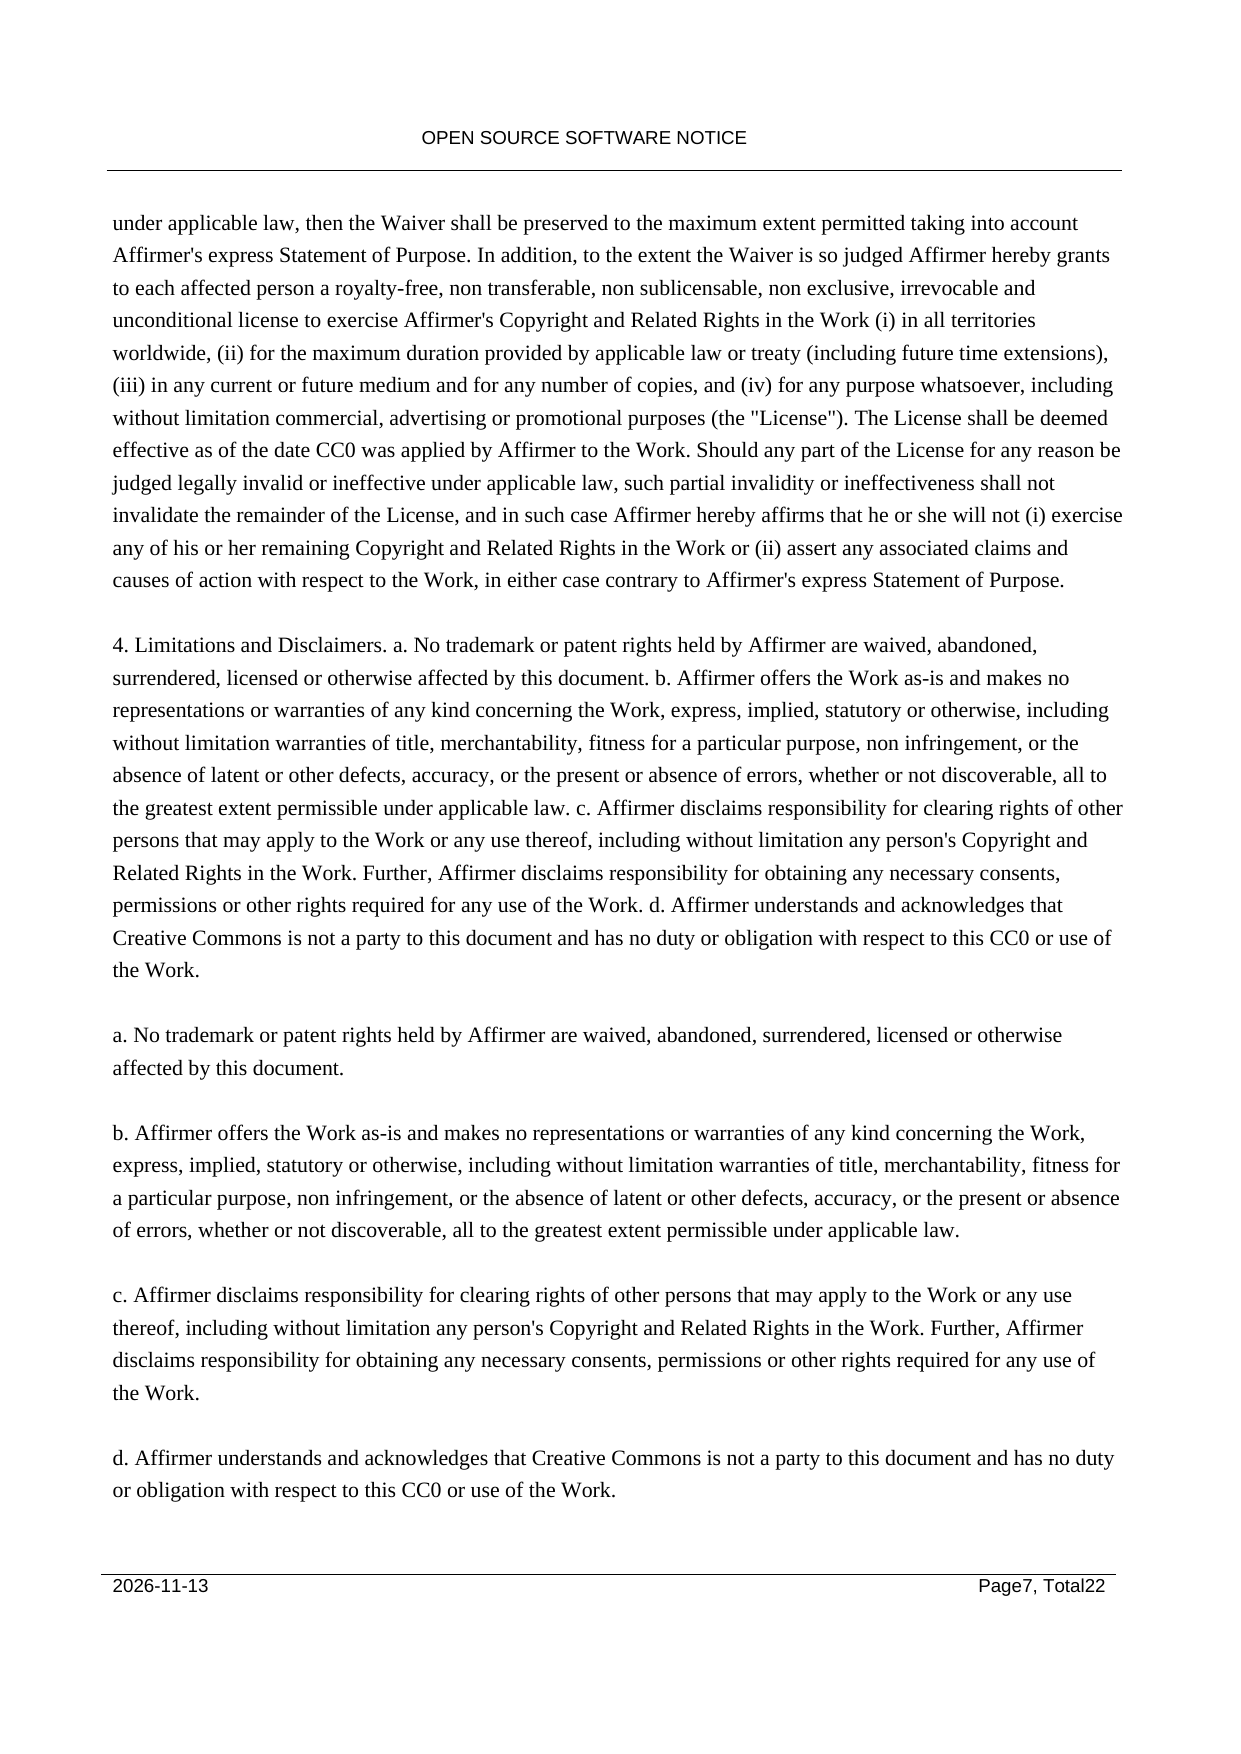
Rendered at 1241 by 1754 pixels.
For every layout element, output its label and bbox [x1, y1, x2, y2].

text [112, 206, 1128, 1506]
